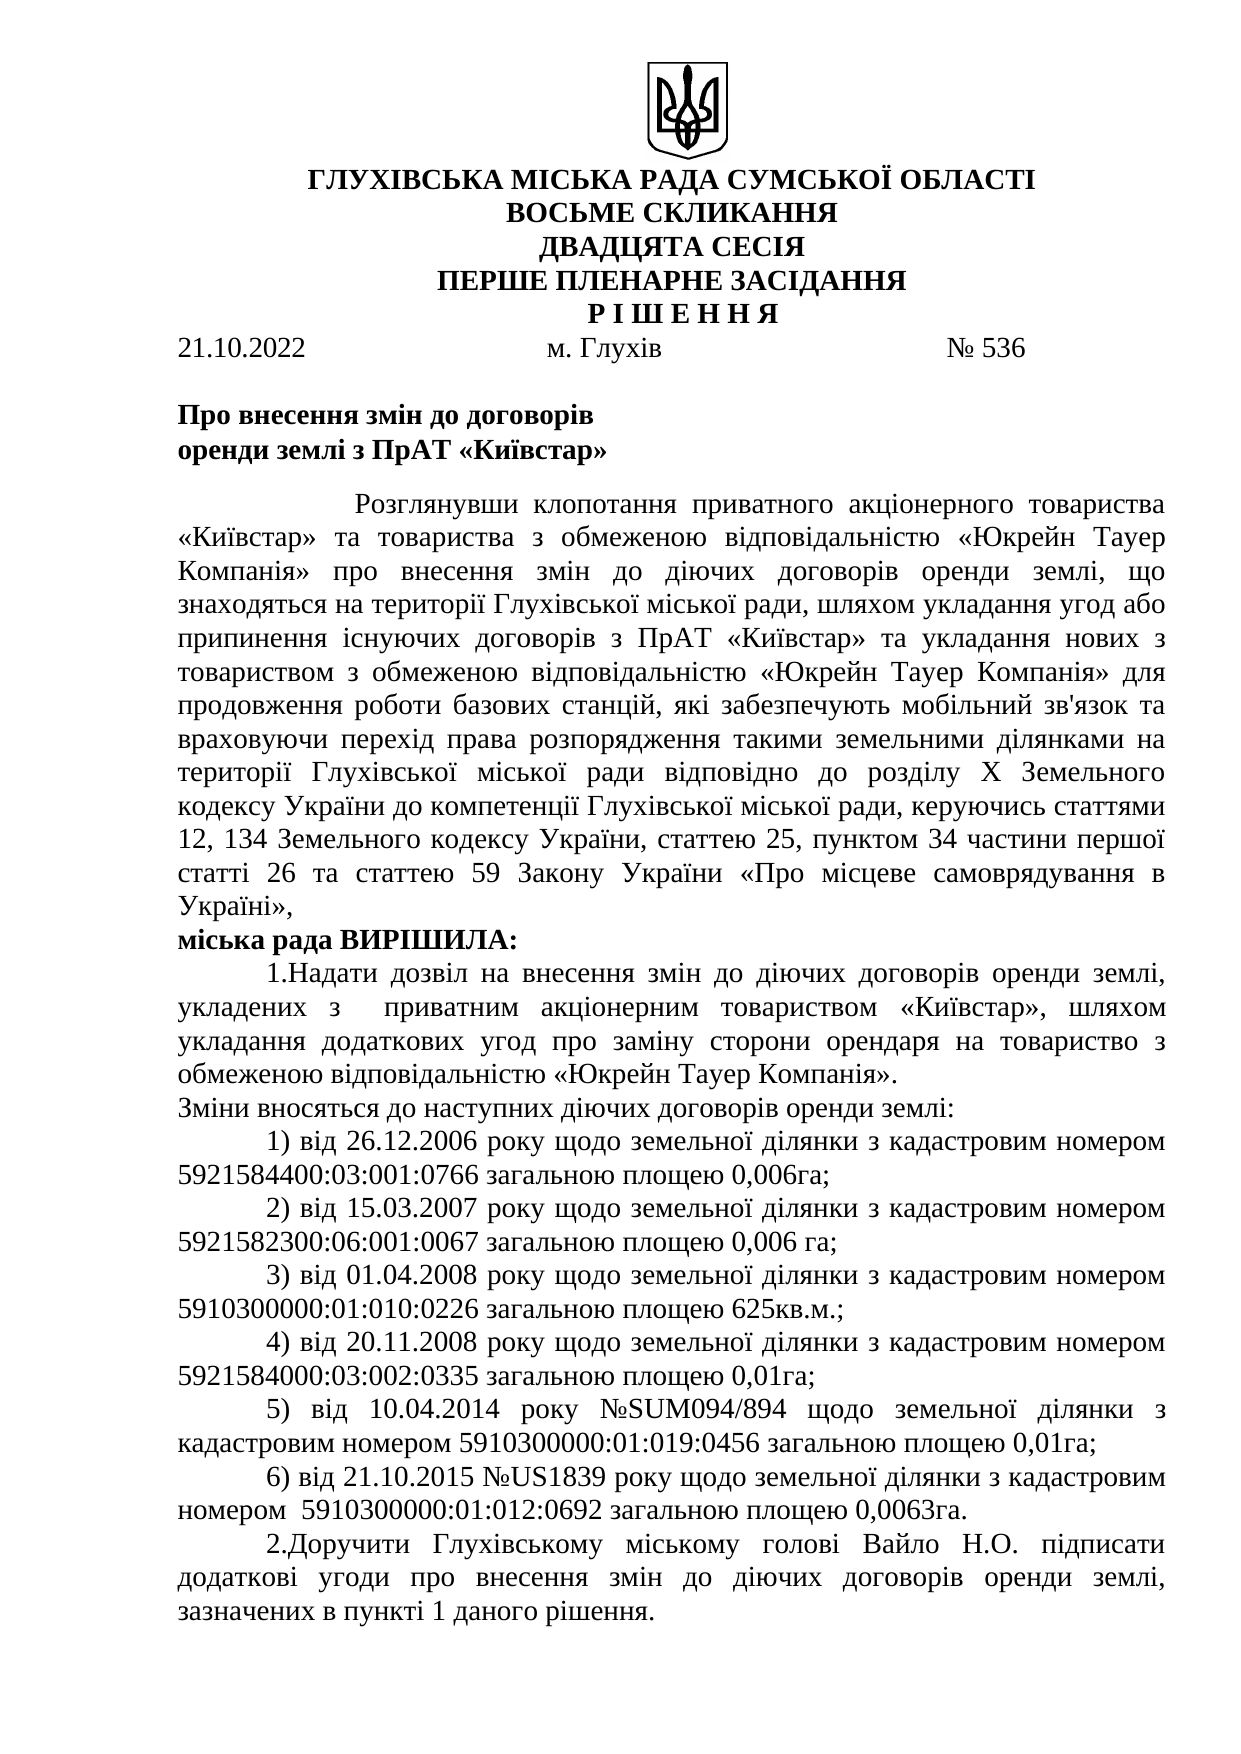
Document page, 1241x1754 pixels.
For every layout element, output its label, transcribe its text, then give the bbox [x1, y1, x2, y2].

text 3) від 01.04.2008 року щодо земельної ділянки з кадастровим номером 5910300000:01:010:0226 загальною площею 625кв.м.; [177, 1257, 1167, 1324]
text 6) від 21.10.2015 №US1839 року щодо земельної ділянки з кадастровим номером 5910300000:01:012:0692 загальною площею 0,0063га. [177, 1459, 1167, 1526]
picture [645, 60, 731, 162]
text ВОСЬМЕ СКЛИКАННЯ [177, 196, 1167, 229]
text ГЛУХІВСЬКА МІСЬКА РАДА СУМСЬКОЇ ОБЛАСТІ [177, 74, 1167, 196]
text 4) від 20.11.2008 року щодо земельної ділянки з кадастровим номером 5921584000:03:002:0335 загальною площею 0,01га; [177, 1324, 1167, 1392]
text 2.Доручити Глухівському міському голові Вайло Н.О. підписати додаткові угоди про внесення змін до діючих договорів оренди землі, зазначених в пункті 1 даного рішення. [177, 1526, 1167, 1626]
text 2) від 15.03.2007 року щодо земельної ділянки з кадастровим номером 5921582300:06:001:0067 загальною площею 0,006 га; [177, 1190, 1167, 1257]
text 1) від 26.12.2006 року щодо земельної ділянки з кадастровим номером 5921584400:03:001:0766 загальною площею 0,006га; [177, 1123, 1167, 1190]
text Розглянувши клопотання приватного акціонерного товариства «Київстар» та товариства з обмеженою відповідальністю «Юкрейн Тауер Компанія» про внесення змін до діючих договорів оренди землі, що знаходяться на території Глухівської міської ради, шляхом укладання угод або припинення існуючих договорів з ПрАТ «Київстар» та укладання нових з товариством з обмеженою відповідальністю «Юкрейн Тауер Компанія» для продовження роботи базових станцій, які забезпечують мобільний зв'язок та враховуючи перехід права розпорядження такими земельними ділянками на території Глухівської міської ради відповідно до розділу Х Земельного кодексу України до компетенції Глухівської міської ради, керуючись статтями 12, 134 Земельного кодексу України, статтею 25, пунктом 34 частини першої статті 26 та статтею 59 Закону України «Про місцеве самоврядування в Україні», [177, 486, 1167, 922]
text 21.10.2022 м. Глухів № 536 [177, 330, 1167, 363]
text ДВАДЦЯТА СЕСІЯ [177, 229, 1167, 263]
text міська рада ВИРІШИЛА: [177, 922, 1167, 956]
text ПЕРШЕ ПЛЕНАРНЕ ЗАСІДАННЯ [177, 263, 1167, 296]
text Р І Ш Е Н Н Я [177, 296, 1167, 330]
text Зміни вносяться до наступних діючих договорів оренди землі: [177, 1090, 1167, 1123]
table_header Про внесення змін до договорів оренди землі з ПрАТ «Київстар» [166, 397, 756, 467]
text 1.Надати дозвіл на внесення змін до діючих договорів оренди землі, укладених з приватним акціонерним товариством «Київстар», шляхом укладання додаткових угод про заміну сторони орендаря на товариство з обмеженою відповідальністю «Юкрейн Тауер Компанія». [177, 956, 1167, 1090]
text 5) від 10.04.2014 року №SUM094/894 щодо земельної ділянки з кадастровим номером 5910300000:01:019:0456 загальною площею 0,01га; [177, 1392, 1167, 1459]
